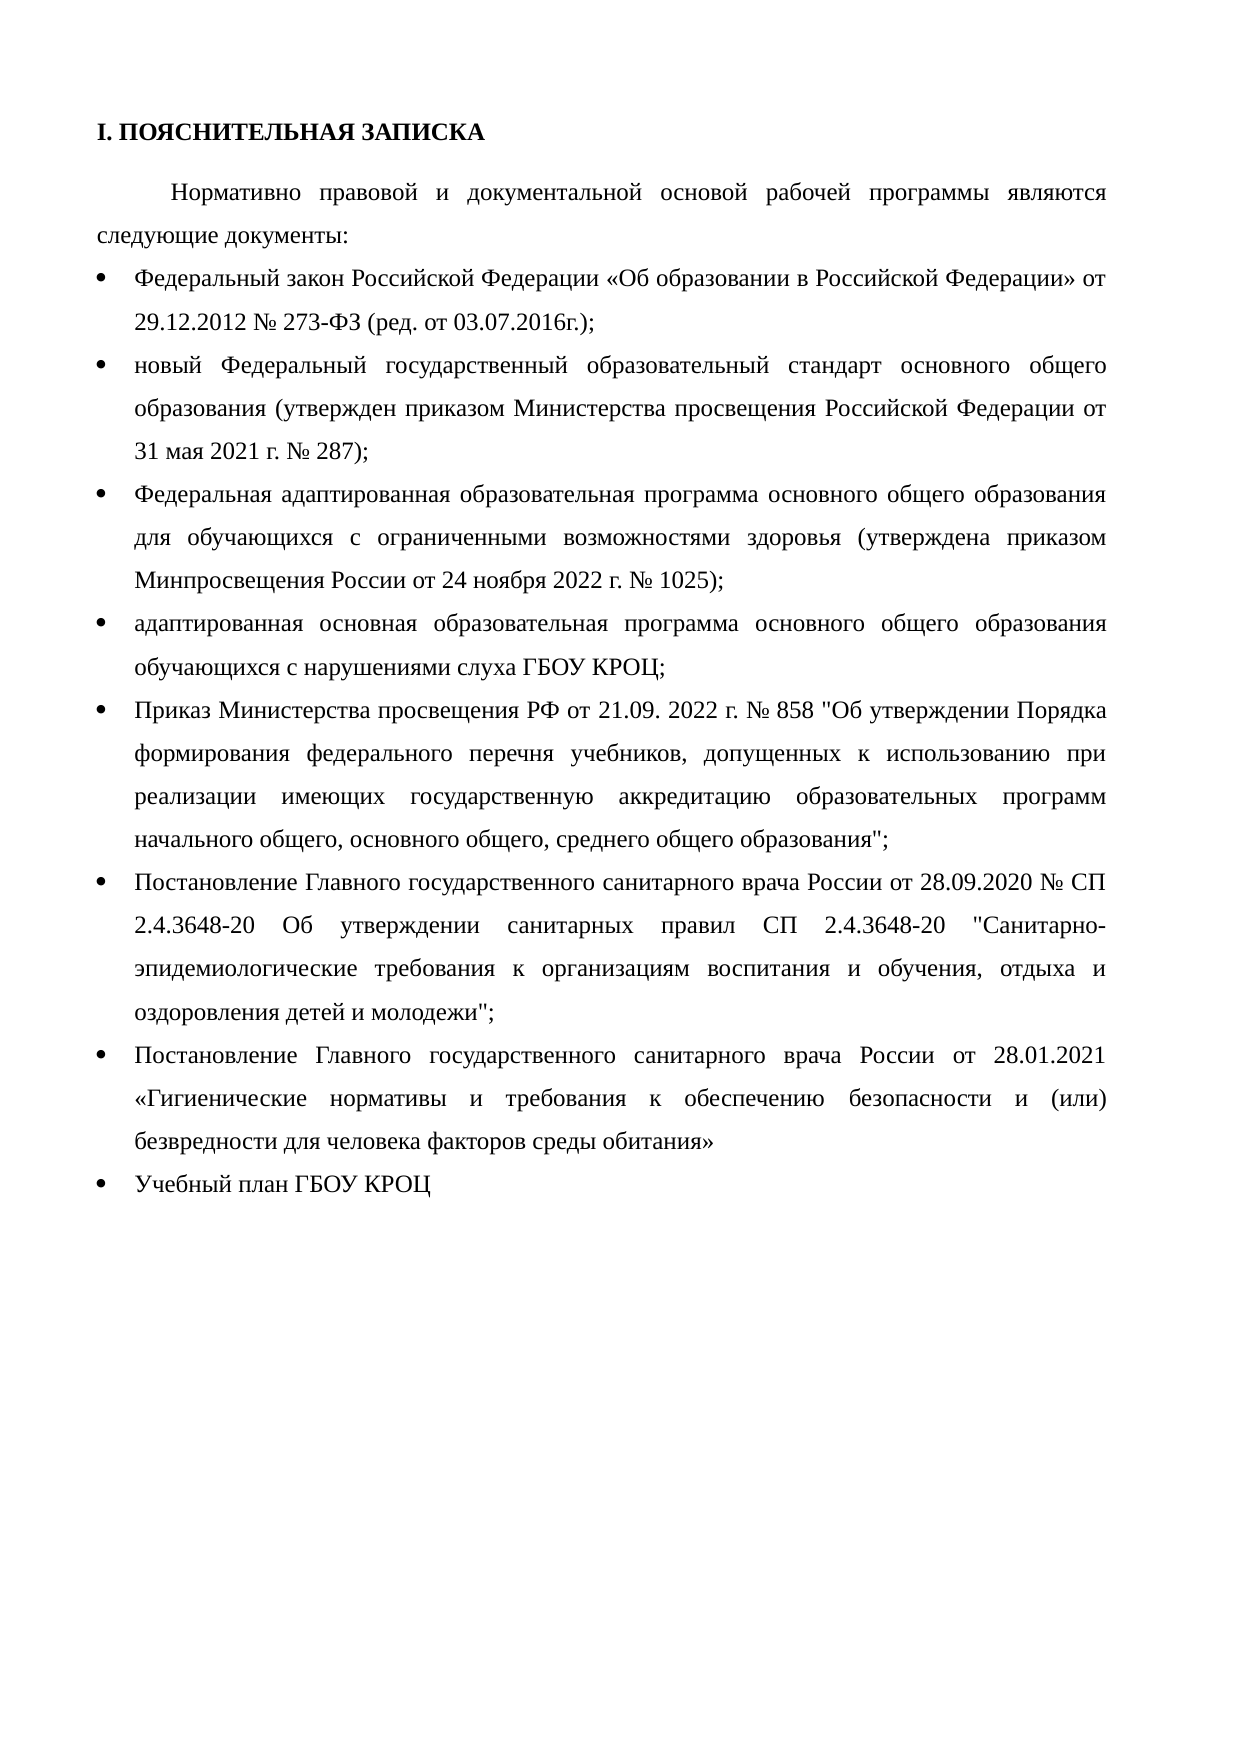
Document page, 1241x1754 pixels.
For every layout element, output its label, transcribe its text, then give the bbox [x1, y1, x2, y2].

list Постановление Главного государственного санитарного врача России от 28.01.2021 «Гигиенические нормативы и требования к обеспечению безопасности и (или) безвредности для человека факторов среды обитания» [97, 1040, 1107, 1155]
list Постановление Главного государственного санитарного врача России от 28.09.2020 № СП 2.4.3648-20 Об утверждении санитарных правил СП 2.4.3648-20 "Санитарно-эпидемиологические требования к организациям воспитания и обучения, отдыха и оздоровления детей и молодежи"; [97, 867, 1107, 1025]
list новый Федеральный государственный образовательный стандарт основного общего образования (утвержден приказом Министерства просвещения Российской Федерации от 31 мая 2021 г. № 287); [97, 350, 1107, 465]
text Нормативно правовой и документальной основой рабочей программы являются следующие документы: [97, 177, 1107, 249]
list Учебный план ГБОУ КРОЦ [97, 1169, 1107, 1198]
list адаптированная основная образовательная программа основного общего образования обучающихся с нарушениями слуха ГБОУ КРОЦ; [97, 608, 1107, 680]
list Приказ Министерства просвещения РФ от 21.09. 2022 г. № 858 "Об утверждении Порядка формирования федерального перечня учебников, допущенных к использованию при реализации имеющих государственную аккредитацию образовательных программ начального общего, основного общего, среднего общего образования"; [97, 695, 1107, 853]
list Федеральная адаптированная образовательная программа основного общего образования для обучающихся с ограниченными возможностями здоровья (утверждена приказом Минпросвещения России от 24 ноября 2022 г. № 1025); [97, 479, 1107, 594]
text I. ПОЯСНИТЕЛЬНАЯ ЗАПИСКА [97, 117, 1107, 146]
list Федеральный закон Российской Федерации «Об образовании в Российской Федерации» от 29.12.2012 № 273-ФЗ (ред. от 03.07.2016г.); [97, 263, 1107, 335]
